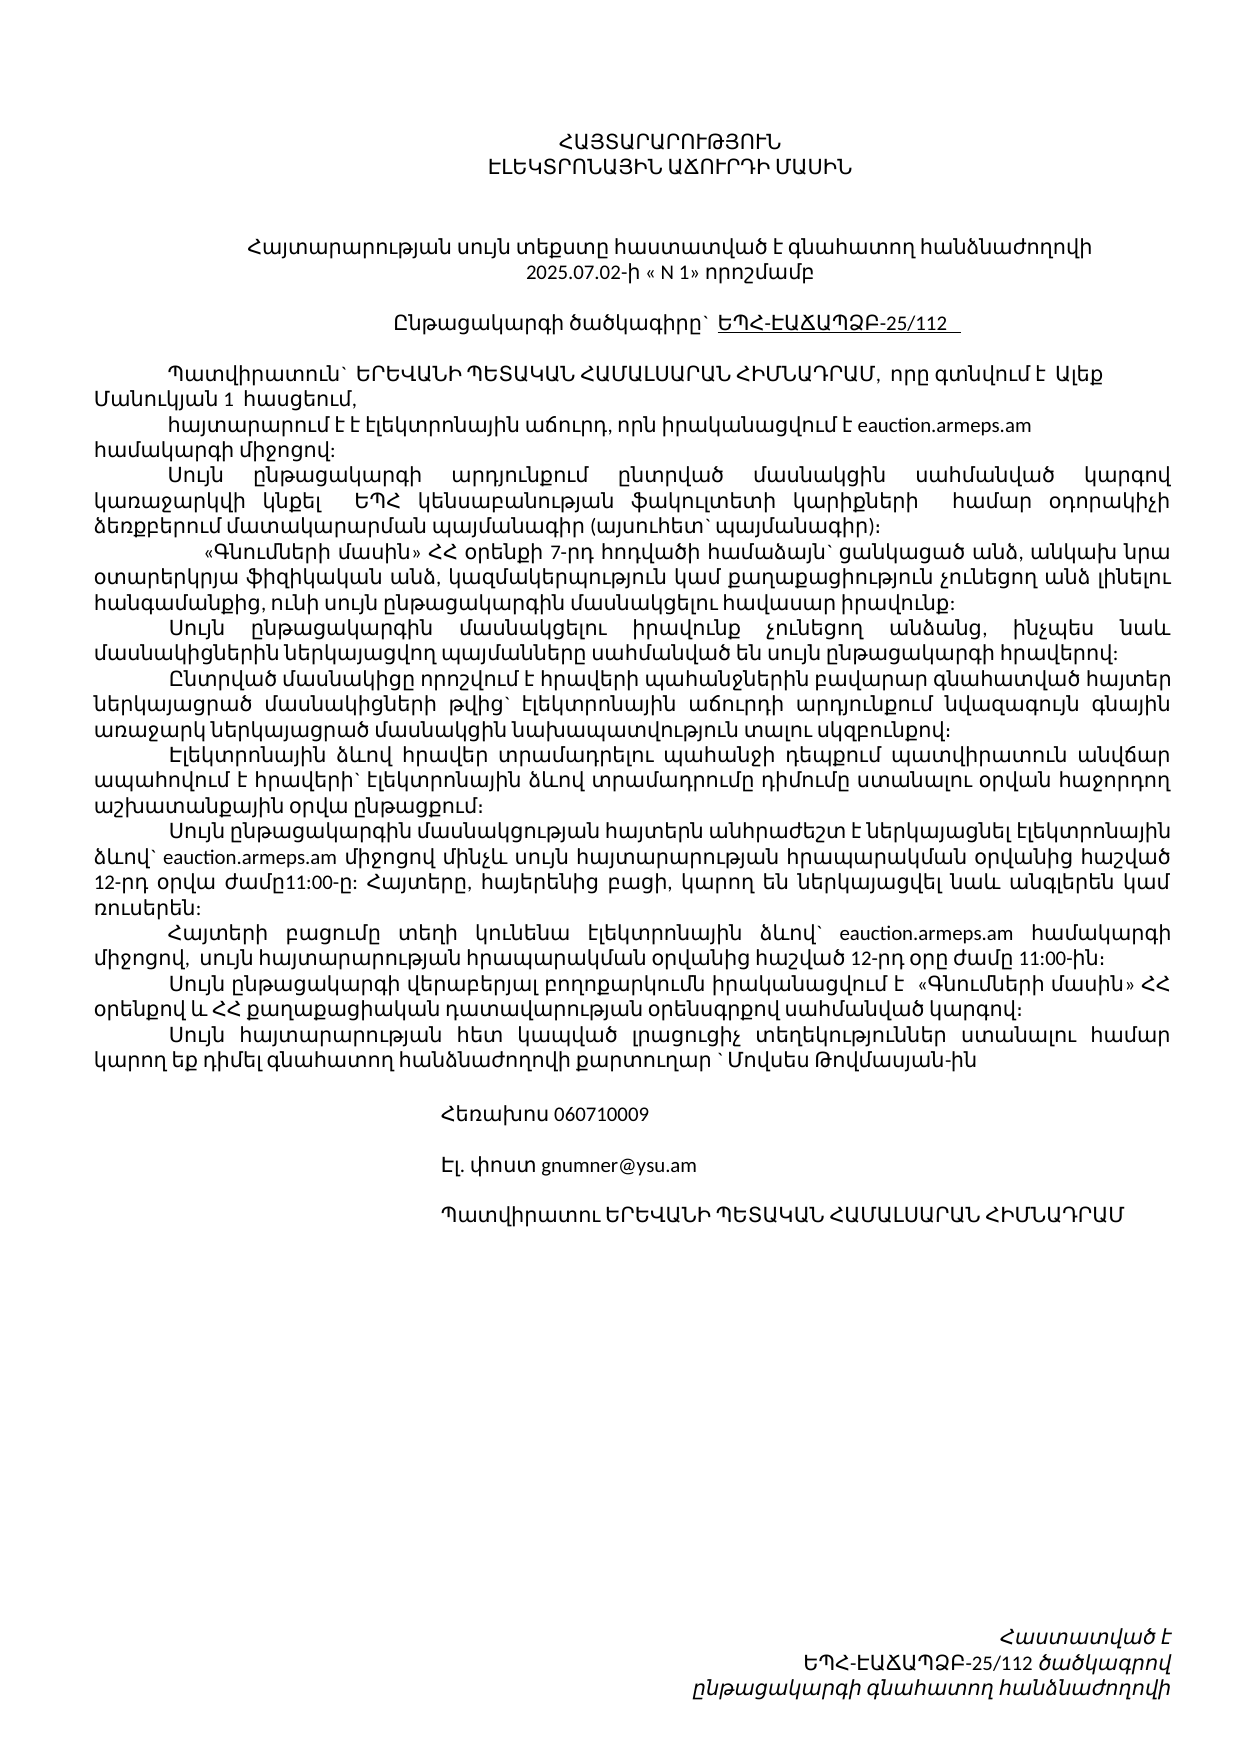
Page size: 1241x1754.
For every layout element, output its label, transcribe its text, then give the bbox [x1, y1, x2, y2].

text Հայտարարության սույն տեքստը հաստատված է գնահատող հանձնաժողովի [94, 234, 1171, 259]
text Էլեկտրոնային ձևով հրավեր տրամադրելու պահանջի դեպքում պատվիրատուն անվճար ապահովում է հրավերի` էլեկտրոնային ձևով տրամադրումը դիմումը ստանալու օրվան հաջորդող աշխատանքային օրվա ընթացքում։ [94, 742, 1171, 818]
text Հաստատված է [94, 1624, 1171, 1650]
text Էլ. փոստ gnumner@ysu.am [94, 1152, 1171, 1177]
text ԵՊՀ-ԷԱՃԱՊՁԲ-25/112 ծածկագրով [94, 1650, 1171, 1675]
text Սույն ընթացակարգի արդյունքում ընտրված մասնակցին սահմանված կարգով կառաջարկվի կնքել ԵՊՀ կենսաբանության ֆակուլտետի կարիքների համար օդորակիչի ձեռքբերում մատակարարման պայմանագիր (այսուհետ` պայմանագիր)։ [94, 463, 1171, 539]
text Սույն ընթացակարգի վերաբերյալ բողոքարկումն իրականացվում է «Գնումների մասին» ՀՀ օրենքով և ՀՀ քաղաքացիական դատավարության օրենսգրքով սահմանված կարգով։ [94, 971, 1171, 1022]
text Սույն ընթացակարգին մասնակցության հայտերն անհրաժեշտ է ներկայացնել էլեկտրոնային ձևով` eauction.armeps.am միջոցով մինչև սույն հայտարարության հրապարակման օրվանից հաշված 12-րդ օրվա ժամը11:00-ը: Հայտերը, հայերենից բացի, կարող են ներկայացվել նաև անգլերեն կամ ռուսերեն: [94, 818, 1171, 920]
text «Գնումների մասին» ՀՀ օրենքի 7-րդ հոդվածի համաձայն` ցանկացած անձ, անկախ նրա օտարերկրյա ֆիզիկական անձ, կազմակերպություն կամ քաղաքացիություն չունեցող անձ լինելու հանգամանքից, ունի սույն ընթացակարգին մասնակցելու հավասար իրավունք: [94, 539, 1171, 615]
text Հեռախոս 060710009 [94, 1101, 1171, 1126]
text 2025.07.02 -ի « N 1» որոշմամբ [94, 259, 1171, 285]
text ԷԼԵԿՏՐՈՆԱՅԻՆ ԱՃՈՒՐԴԻ ՄԱՍԻՆ [94, 154, 1171, 180]
text ընթացակարգի գնահատող հանձնաժողովի [94, 1675, 1171, 1701]
text Պատվիրատուն` ԵՐԵՎԱՆԻ ՊԵՏԱԿԱՆ ՀԱՄԱԼՍԱՐԱՆ ՀԻՄՆԱԴՐԱՄ, որը գտնվում է Ալեք Մանուկյան 1 հասցեում, [94, 361, 1171, 412]
text Հայտերի բացումը տեղի կունենա էլեկտրոնային ձևով` eauction.armeps.am համակարգի միջոցով, սույն հայտարարության հրապարակման օրվանից հաշված 12-րդ օրը ժամը 11:00-ին։ [94, 920, 1171, 971]
text Ընտրված մասնակիցը որոշվում է հրավերի պահանջներին բավարար գնահատված հայտեր ներկայացրած մասնակիցների թվից` էլեկտրոնային աճուրդի արդյունքում նվազագույն գնային առաջարկ ներկայացրած մասնակցին նախապատվություն տալու սկզբունքով։ [94, 666, 1171, 742]
text Սույն ընթացակարգին մասնակցելու իրավունք չունեցող անձանց, ինչպես նաև մասնակիցներին ներկայացվող պայմանները սահմանված են սույն ընթացակարգի հրավերով: [94, 615, 1171, 666]
text Ընթացակարգի ծածկագիրը` ԵՊՀ-ԷԱՃԱՊՁԲ-25/112 [94, 310, 1171, 336]
text Սույն հայտարարության հետ կապված լրացուցիչ տեղեկություններ ստանալու համար կարող եք դիմել գնահատող հանձնաժողովի քարտուղար ` Մովսես Թովմասյան-ին [94, 1022, 1171, 1073]
text հայտարարում է է էլեկտրոնային աճուրդ, որն իրականացվում է eauction.armeps.am համակարգի միջոցով: [94, 412, 1171, 463]
text Պատվիրատու ԵՐԵՎԱՆԻ ՊԵՏԱԿԱՆ ՀԱՄԱԼՍԱՐԱՆ ՀԻՄՆԱԴՐԱՄ [94, 1203, 1171, 1228]
text ՀԱՅՏԱՐԱՐՈՒԹՅՈՒՆ [94, 129, 1171, 154]
